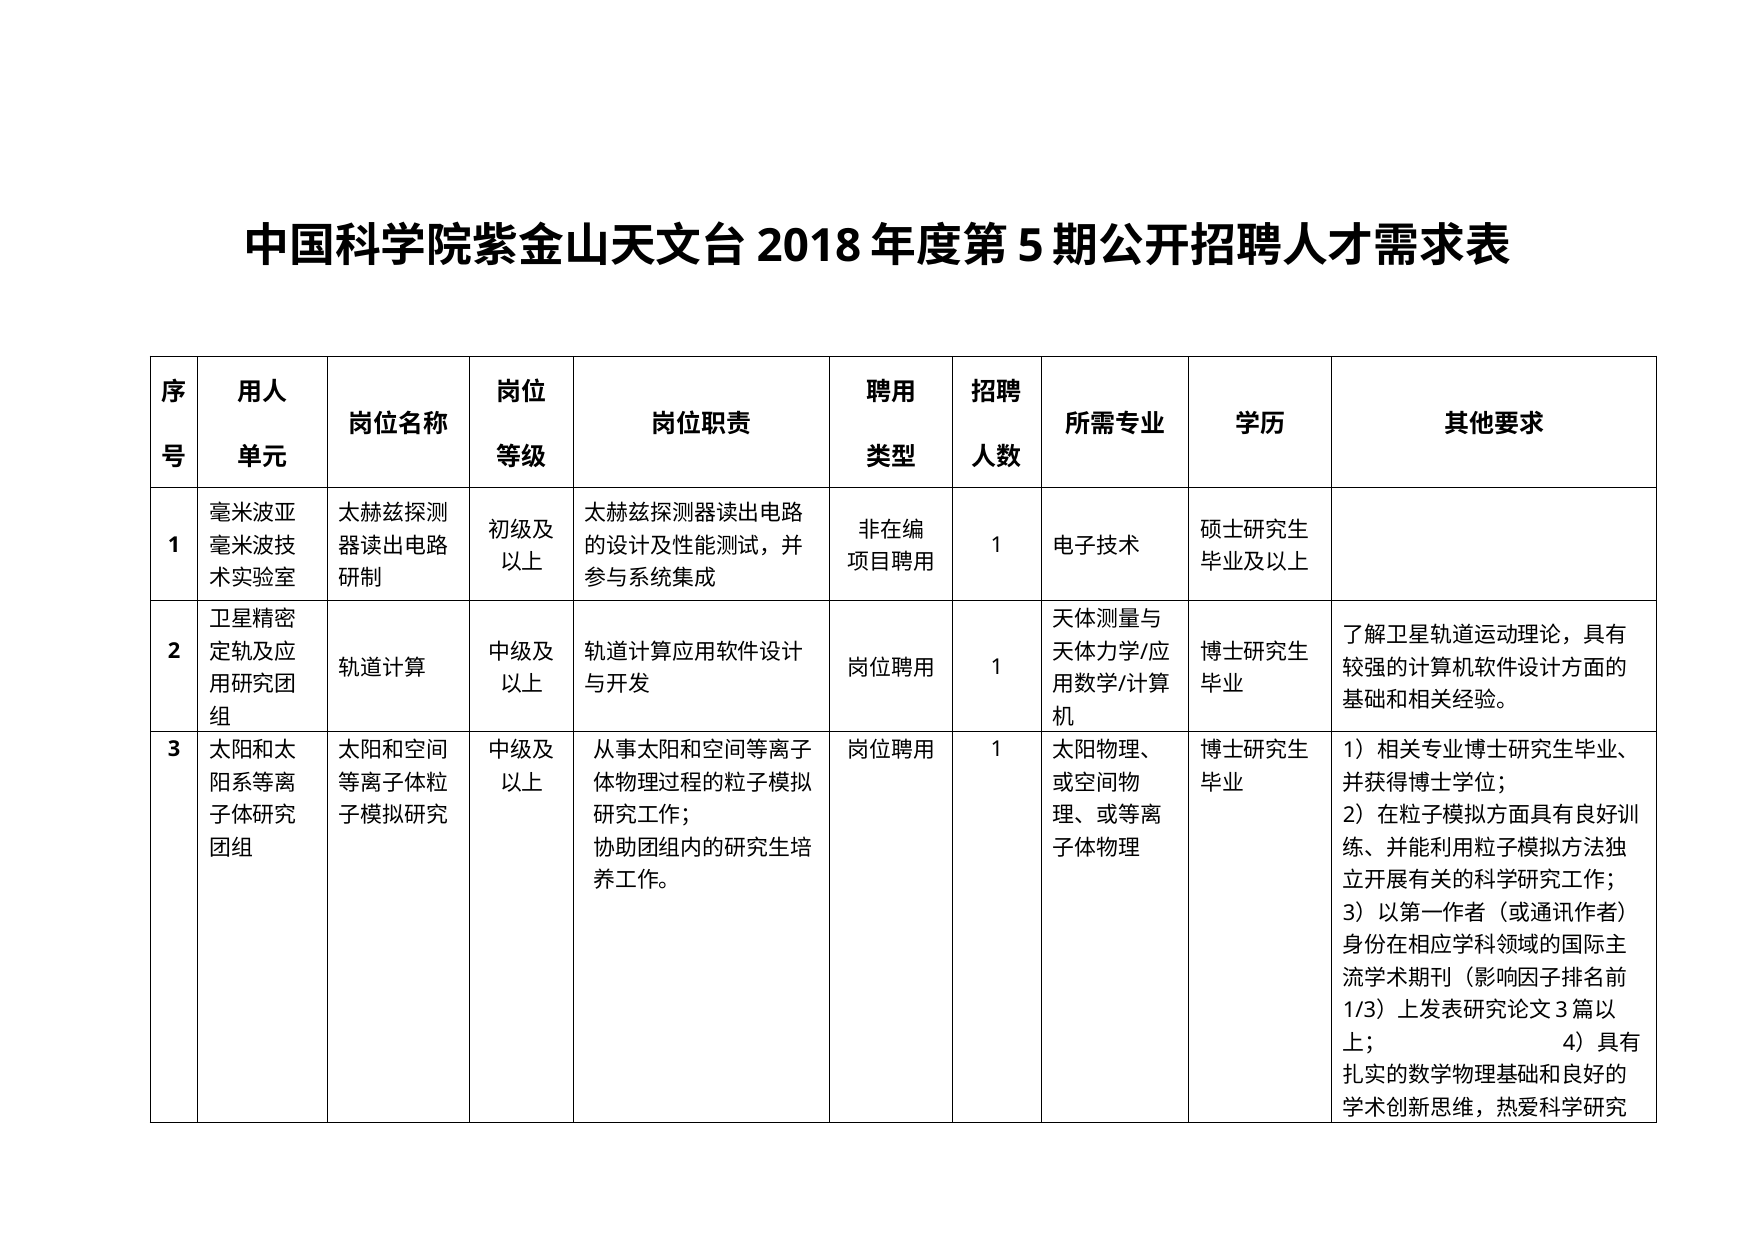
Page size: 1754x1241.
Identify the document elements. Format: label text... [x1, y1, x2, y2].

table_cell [574, 732, 829, 1122]
table_cell 轨道计算 [328, 601, 469, 731]
text 中国科学院紫金山天文台2018年度第5期公开招聘人才需求表 [150, 193, 1604, 291]
table_cell 1 [953, 732, 1041, 1122]
table_cell 太赫兹探测器读出电路的设计及性能测试，并参与系统集成 [574, 488, 829, 600]
table_cell 初级及以上 [470, 488, 573, 600]
table_cell 中级及以上 [470, 732, 573, 1122]
table_cell 太阳物理、或空间物理、或等离子体物理 [1042, 732, 1188, 1122]
table_header 招聘人数 [953, 357, 1041, 487]
table_cell 卫星精密定轨及应用研究团组 [198, 601, 327, 731]
table_cell 岗位聘用 [830, 601, 952, 731]
table_cell 了解卫星轨道运动理论，具有较强的计算机软件设计方面的基础和相关经验。 [1332, 601, 1656, 731]
table_cell 岗位聘用 [830, 732, 952, 1122]
table_cell 2 [151, 601, 197, 731]
table_header 岗位职责 [574, 357, 829, 487]
table_cell 天体测量与天体力学/应用数学/计算机 [1042, 601, 1188, 731]
table_cell 3 [151, 732, 197, 1122]
table_cell 太赫兹探测器读出电路研制 [328, 488, 469, 600]
table_cell 硕士研究生毕业及以上 [1189, 488, 1331, 600]
table_cell 博士研究生毕业 [1189, 732, 1331, 1122]
table_cell 非在编 项目聘用 [830, 488, 952, 600]
table_cell 1 [151, 488, 197, 600]
table_cell 电子技术 [1042, 488, 1188, 600]
table_cell 1 [953, 601, 1041, 731]
table_header 用人 单元 [198, 357, 327, 487]
table_cell 博士研究生毕业 [1189, 601, 1331, 731]
table_cell 太阳和空间等离子体粒子模拟研究 [328, 732, 469, 1122]
table_header 其他要求 [1332, 357, 1656, 487]
table_header 学历 [1189, 357, 1331, 487]
table_header 岗位名称 [328, 357, 469, 487]
table_cell 太阳和太阳系等离子体研究团组 [198, 732, 327, 1122]
table_cell 毫米波亚毫米波技术实验室 [198, 488, 327, 600]
table_cell [1332, 488, 1656, 600]
table_header 岗位 等级 [470, 357, 573, 487]
table_header 聘用 类型 [830, 357, 952, 487]
table_cell 中级及以上 [470, 601, 573, 731]
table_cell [1332, 732, 1656, 1122]
table_header 所需专业 [1042, 357, 1188, 487]
table_cell 轨道计算应用软件设计与开发 [574, 601, 829, 731]
table_header 序号 [151, 357, 197, 487]
table_cell 1 [953, 488, 1041, 600]
